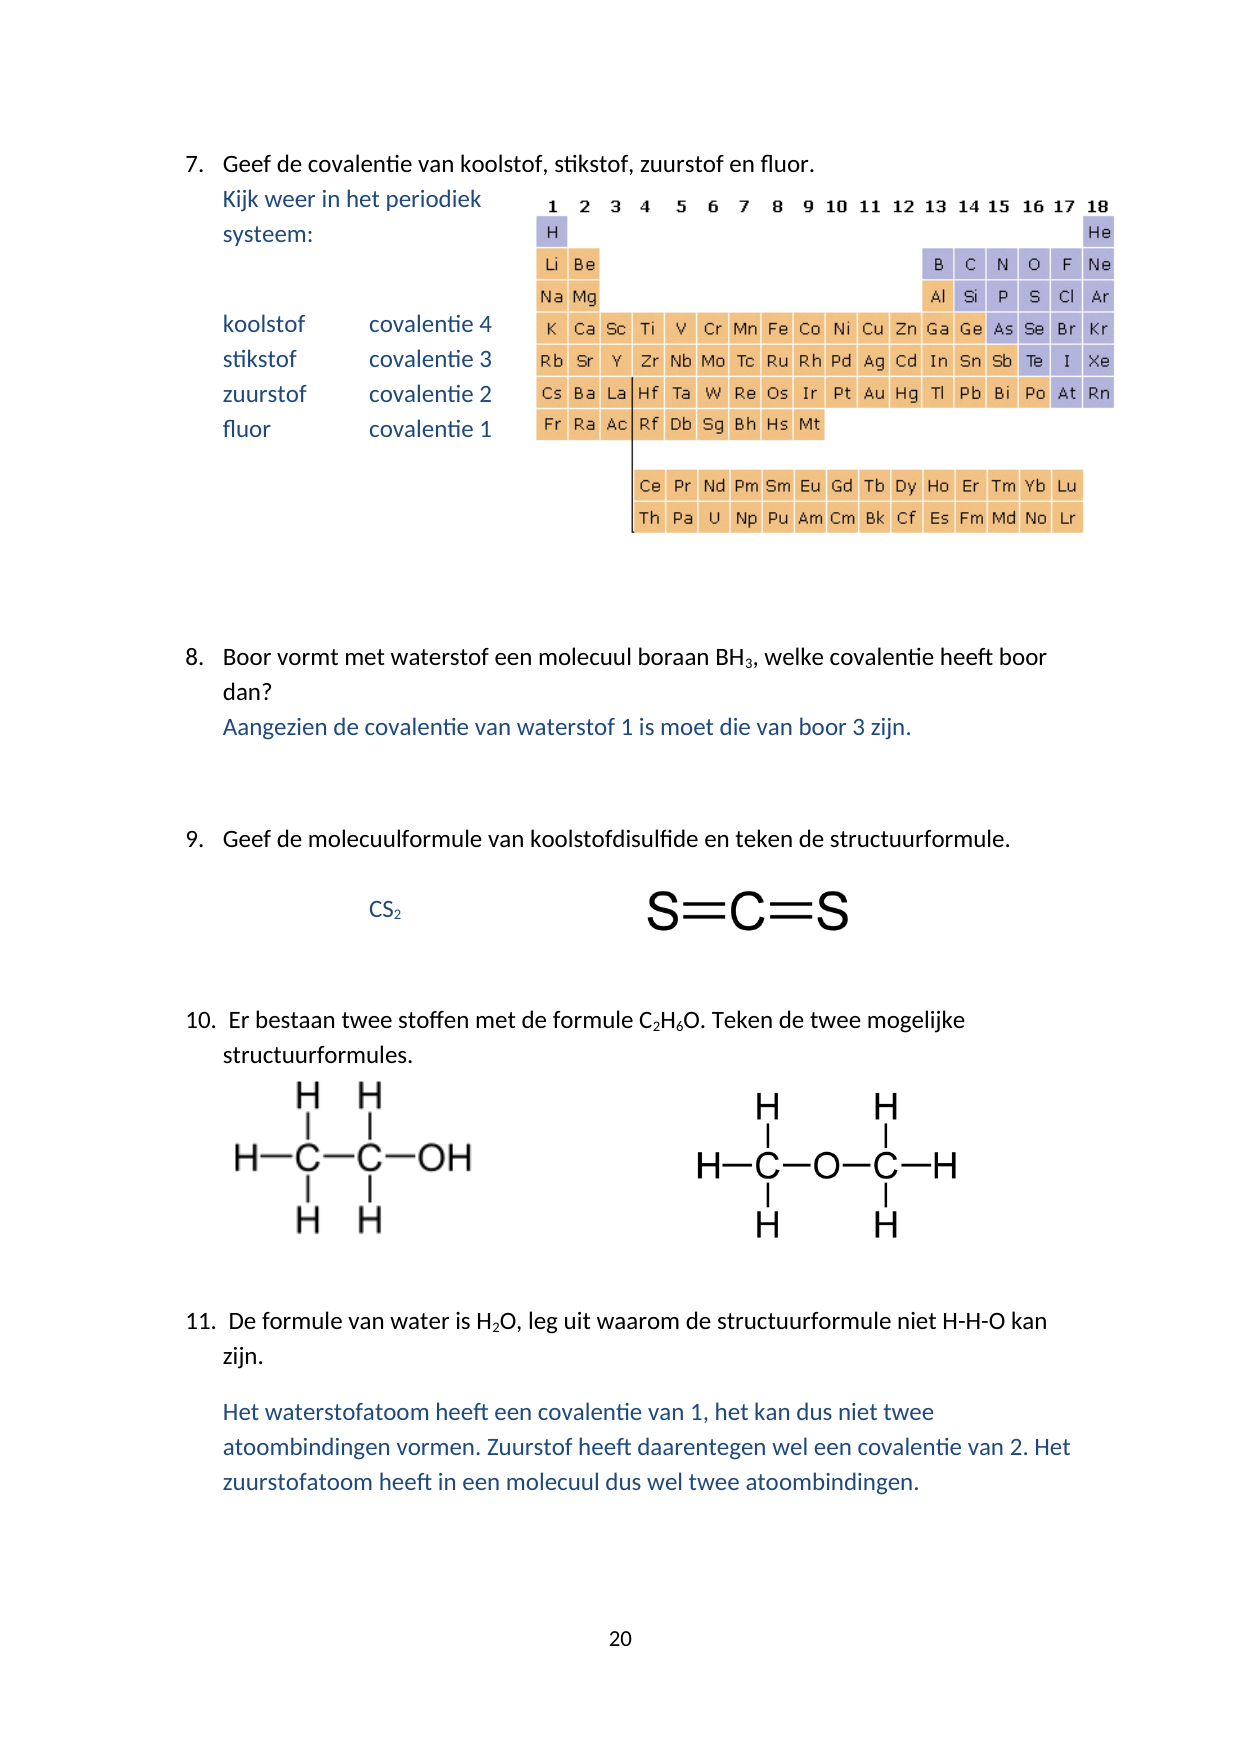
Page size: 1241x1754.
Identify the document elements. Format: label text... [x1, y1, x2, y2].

picture [637, 880, 858, 941]
list Het waterstofatoom heeft een covalentie van 1, het kan dus niet twee atoombindingen vormen. Zuurstof heeft daarentegen wel een covalentie van 2. Het zuurstofatoom heeft in een molecuul dus wel twee atoombindingen. [223, 1396, 1092, 1497]
list koolstof covalentie 4 stikstof covalentie 3 zuurstof covalentie 2 fluor covalentie 1 [223, 273, 1092, 616]
list Geef de covalentie van koolstof, stikstof, zuurstof en fluor. Kijk weer in het periodiek systeem: [185, 148, 1092, 248]
list Geef de molecuulformule van koolstofdisulfide en teken de structuurformule. CS2 [185, 823, 1092, 923]
picture [525, 184, 1127, 556]
list De formule van water is H2O, leg uit waarom de structuurformule niet H-H-O kan zijn. [185, 1305, 1092, 1371]
picture [686, 1080, 968, 1250]
list Boor vormt met waterstof een molecuul boraan BH3, welke covalentie heeft boor dan? Aangezien de covalentie van waterstof 1 is moet die van boor 3 zijn. [185, 641, 1092, 742]
picture [228, 1074, 478, 1242]
